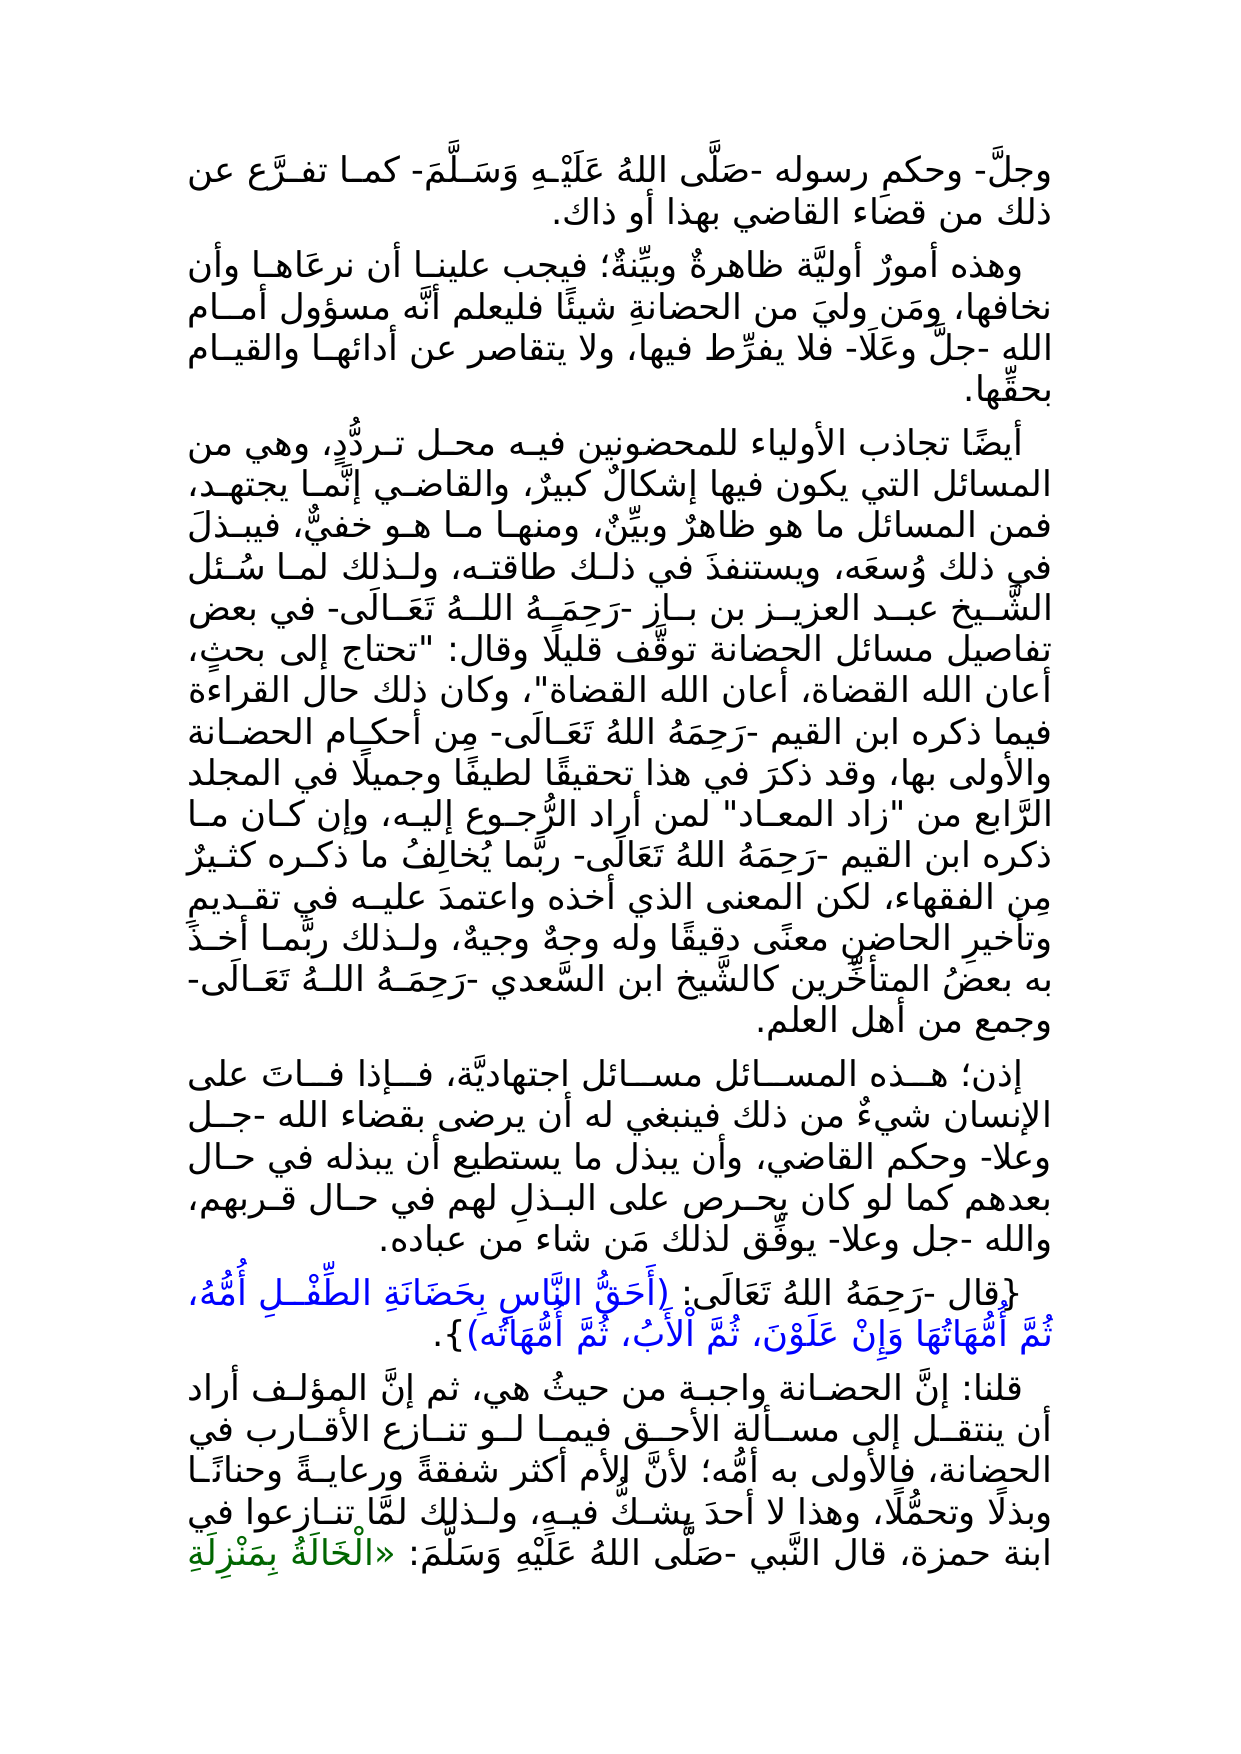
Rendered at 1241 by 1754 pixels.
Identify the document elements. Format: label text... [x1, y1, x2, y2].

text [187, 1367, 1053, 1574]
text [187, 150, 1053, 232]
text أيضًا تجاذب الأولياء للمحضونين فيه محل تردُّدٍ، وهي من المسائل التي يكون فيها إشكالٌ كبيرٌ، والقاضي إنَّما يجتهد، فمن المسائل ما هو ظاهرٌ وبيِّنٌ، ومنها ما هو خفيٌّ، فيبذلَ في ذلك وُسعَه، ويستنفذَ في ذلك طاقته، ولذلك لما سُئل الشَّيخ عبد العزيز بن باز -رَحِمَهُ اللهُ تَعَالَى- في بعض تفاصيل مسائل الحضانة توقَّف قليلًا وقال: "تحتاج إلى بحثٍ، أعان الله القضاة، أعان الله القضاة"، وكان ذلك حال القراءة فيما ذكره ابن القيم -رَحِمَهُ اللهُ تَعَالَى- مِن أحكام الحضانة والأولى بها، وقد ذكرَ في هذا تحقيقًا لطيفًا وجميلًا في المجلد الرَّابع من "زاد المعاد" لمن أراد الرُّجوع إليه، وإن كان ما ذكره ابن القيم -رَحِمَهُ اللهُ تَعَالَى- ربَّما يُخالِفُ ما ذكره كثيرٌ مِن الفقهاء، لكن المعنى الذي أخذه واعتمدَ عليه في تقديمِ وتأخيرِ الحاضنِ معنًى دقيقًا وله وجهٌ وجيهٌ، ولذلك ربَّما أخذَ به بعضُ المتأخِّرين كالشَّيخ ابن السَّعدي -رَحِمَهُ اللهُ تَعَالَى- وجمع من أهل العلم. [187, 422, 1053, 1041]
text إذن؛ هذه المسائل مسائل اجتهاديَّة، فإذا فاتَ على الإنسان شيءٌ من ذلك فينبغي له أن يرضى بقضاء الله -جل وعلا- وحكم القاضي، وأن يبذل ما يستطيع أن يبذله في حال بعدهم كما لو كان يحرص على البذلِ لهم في حال قربهم، والله -جل وعلا- يوفِّق لذلك مَن شاء من عباده. [187, 1054, 1053, 1260]
text {قال -رَحِمَهُ اللهُ تَعَالَى: (أَحَقُّ النَّاسِ بِحَضَانَةِ الطِّفْلِ أُمُّهُ، ثُمَّ أُمُّهَاتُهَا وَإِنْ عَلَوْنَ، ثُمَّ اْلأَبُ، ثُمَّ أُمُّهَاتُه)}. [187, 1272, 1053, 1355]
text وهذه أمورٌ أوليَّة ظاهرةٌ وبيِّنةٌ؛ فيجب علينا أن نرعَاها وأن نخافها، ومَن وليَ من الحضانةِ شيئًا فليعلم أنَّه مسؤول أمام الله -جلَّ وعَلَا- فلا يفرِّط فيها، ولا يتقاصر عن أدائها والقيام بحقِّها. [187, 245, 1053, 410]
